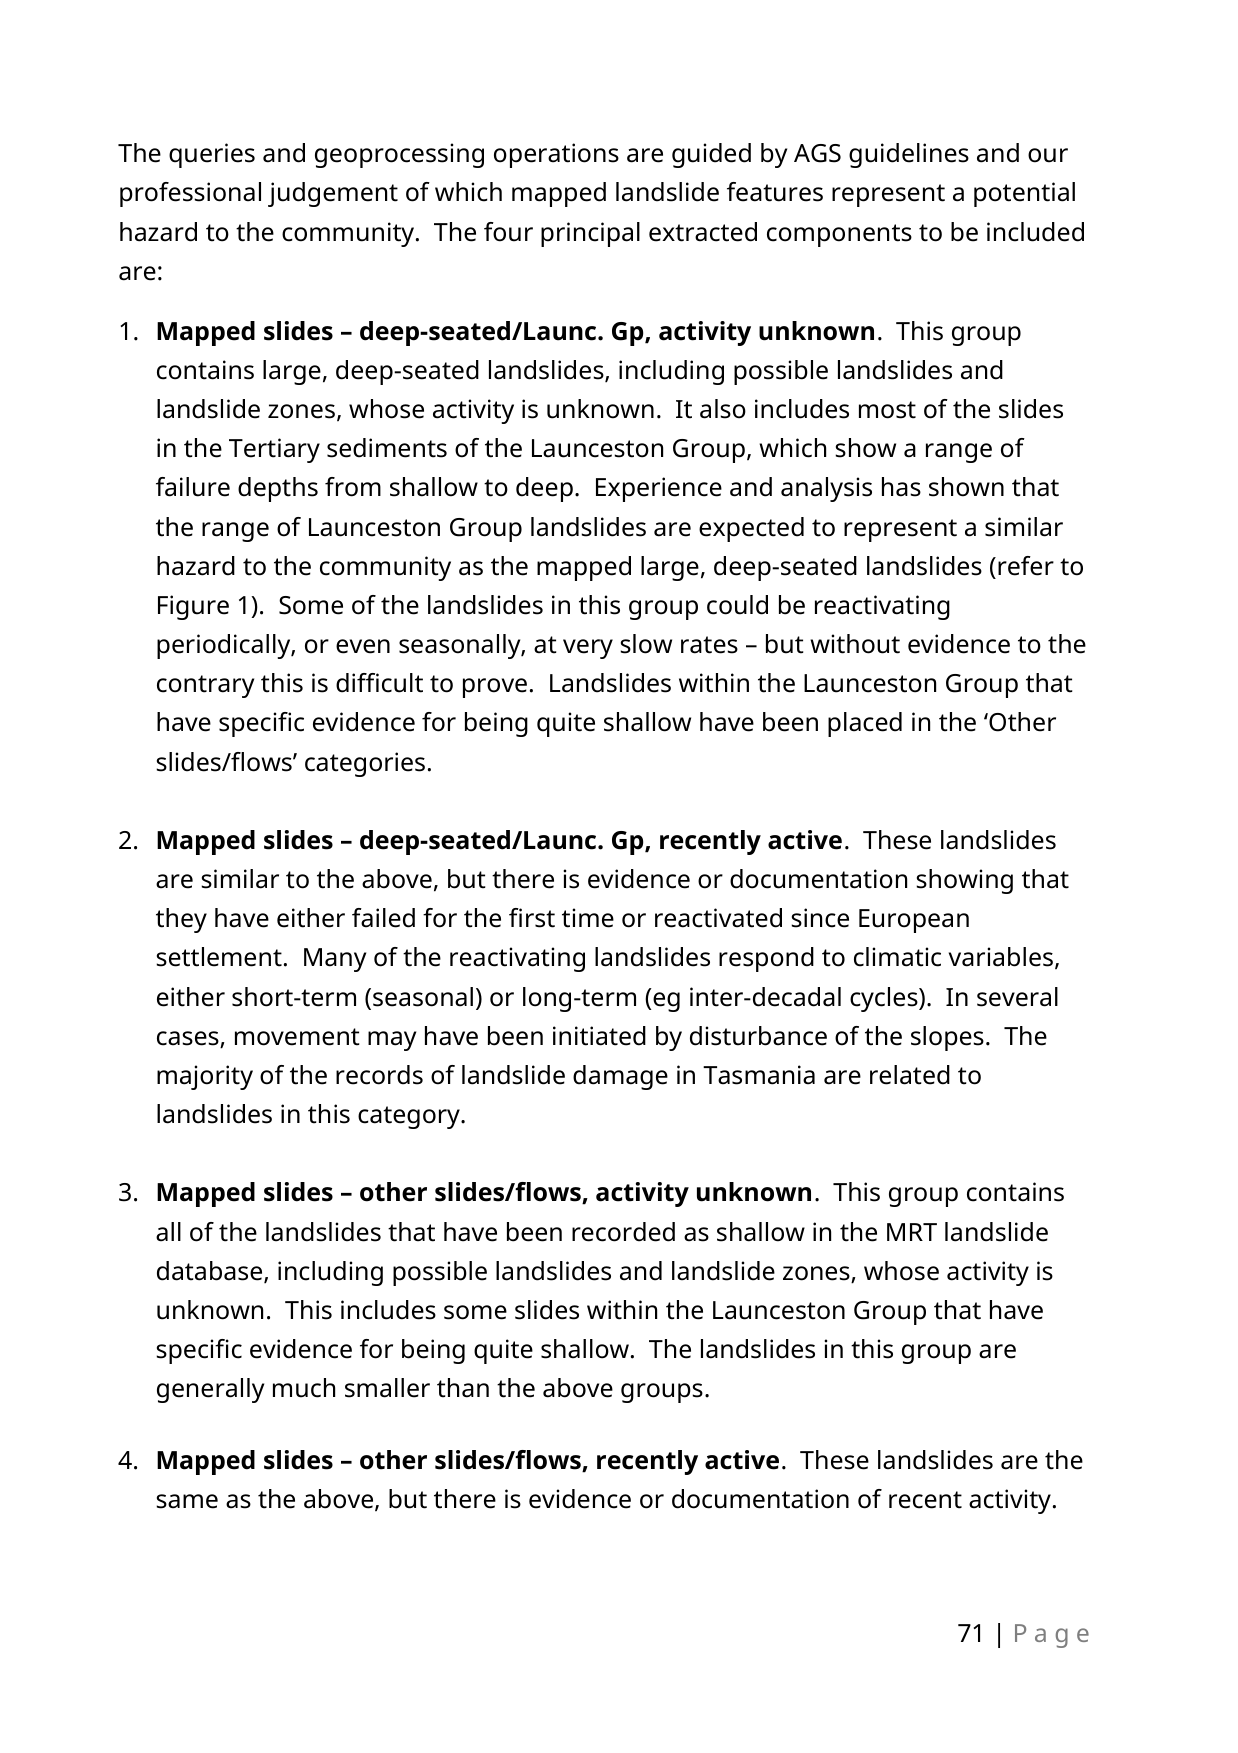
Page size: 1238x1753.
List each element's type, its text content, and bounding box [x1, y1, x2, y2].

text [118, 136, 1090, 287]
list Mapped slides – other slides/flows, recently active. These landslides are the same as the above, but there is evidence or documentation of recent activity. [118, 1442, 1090, 1516]
list Mapped slides – deep-seated/Launc. Gp, recently active. These landslides are similar to the above, but there is evidence or documentation showing that they have either failed for the first time or reactivated since European settlement. Many of the reactivating landslides respond to climatic variables, either short-term (seasonal) or long-term (eg inter-decadal cycles). In several cases, movement may have been initiated by disturbance of the slopes. The majority of the records of landslide damage in Tasmania are related to landslides in this category. [118, 823, 1090, 1131]
list Mapped slides – other slides/flows, activity unknown. This group contains all of the landslides that have been recorded as shallow in the MRT landslide database, including possible landslides and landslide zones, whose activity is unknown. This includes some slides within the Launceston Group that have specific evidence for being quite shallow. The landslides in this group are generally much smaller than the above groups. [118, 1175, 1090, 1405]
list Mapped slides – deep-seated/Launc. Gp, activity unknown. This group contains large, deep-seated landslides, including possible landslides and landslide zones, whose activity is unknown. It also includes most of the slides in the Tertiary sediments of the Launceston Group, which show a range of failure depths from shallow to deep. Experience and analysis has shown that the range of Launceston Group landslides are expected to represent a similar hazard to the community as the mapped large, deep-seated landslides (refer to Figure 1). Some of the landslides in this group could be reactivating periodically, or even seasonally, at very slow rates – but without evidence to the contrary this is difficult to prove. Landslides within the Launceston Group that have specific evidence for being quite shallow have been placed in the ‘Other slides/flows’ categories. [118, 313, 1090, 778]
